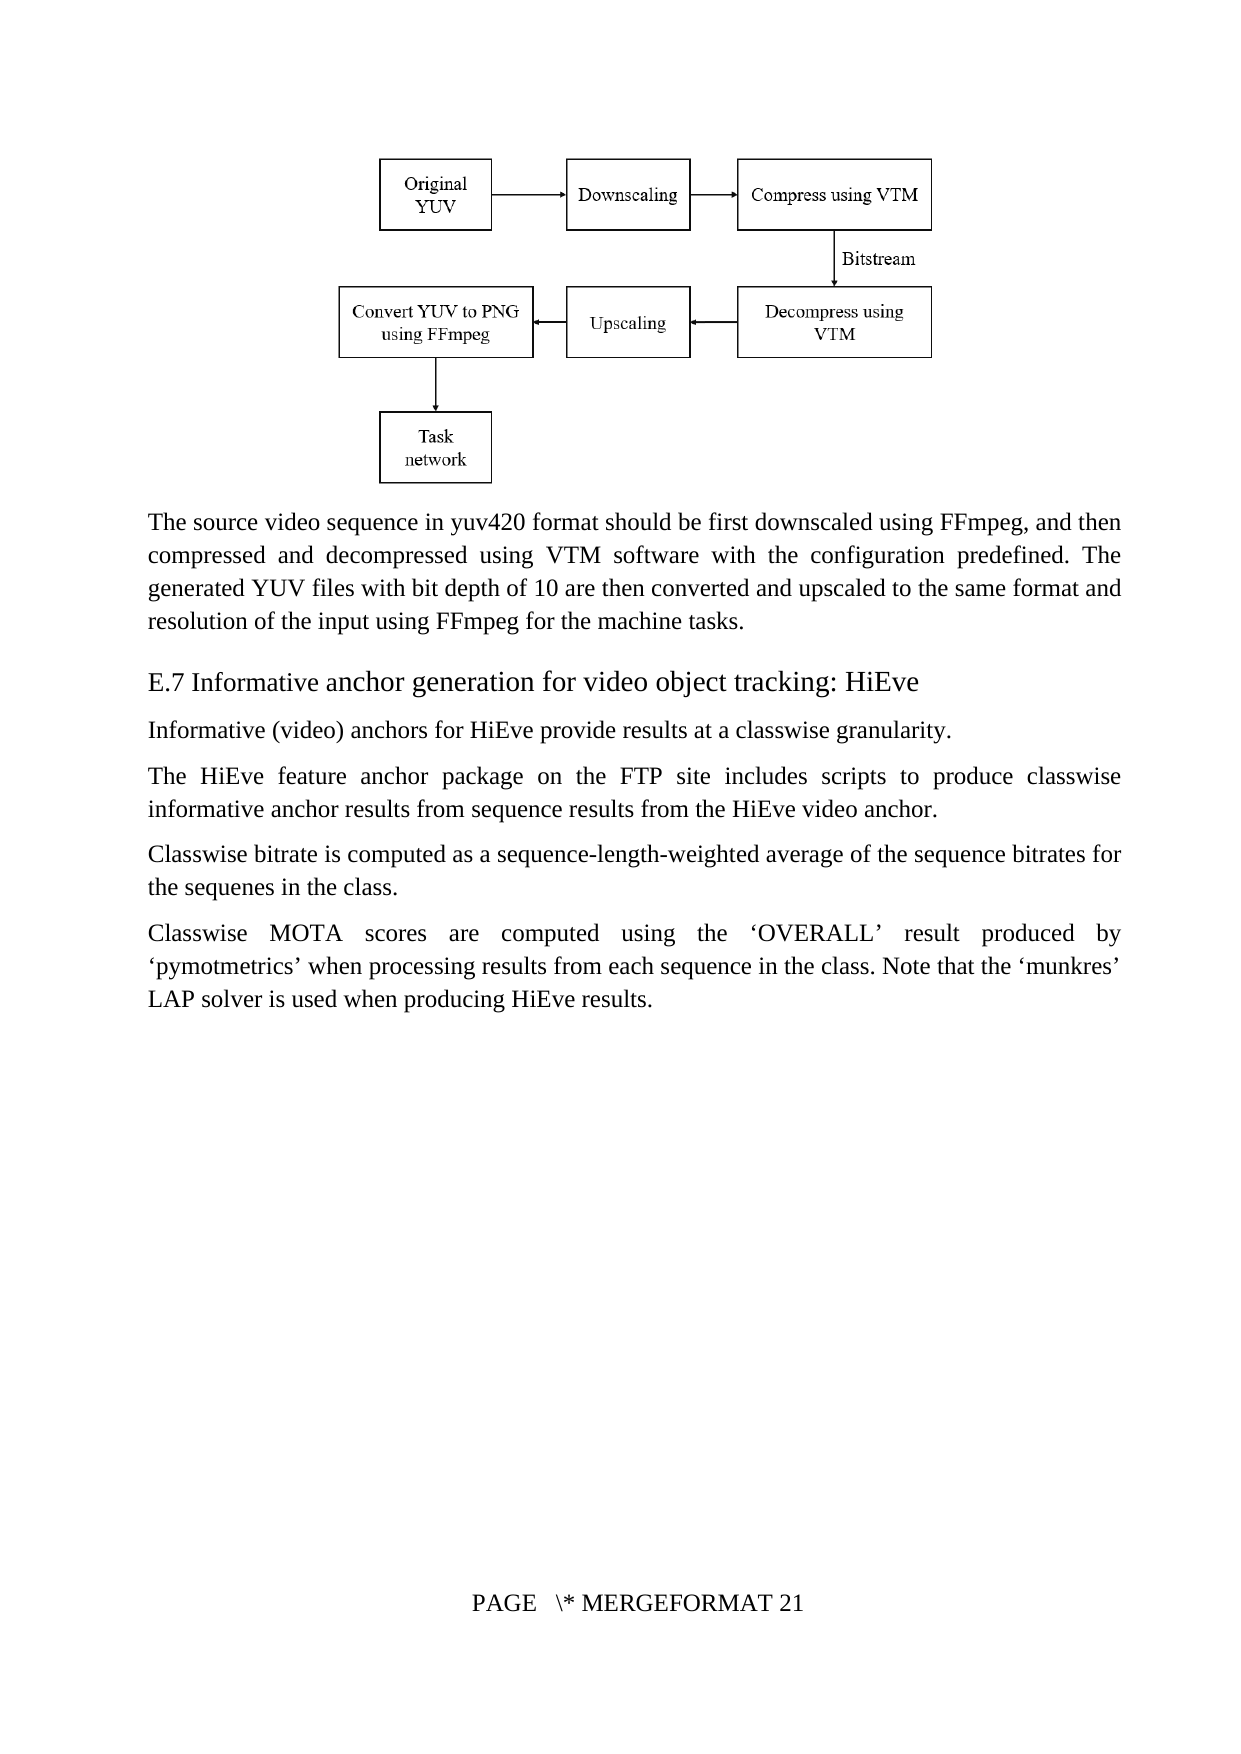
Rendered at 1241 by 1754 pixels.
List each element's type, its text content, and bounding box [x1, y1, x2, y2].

text The HiEve feature anchor package on the FTP site includes scripts to produce classwise informative anchor results from sequence results from the HiEve video anchor. [148, 761, 1122, 823]
subtitle E.7 Informative anchor generation for video object tracking: HiEve [148, 664, 1122, 698]
text The source video sequence in yuv420 format should be first downscaled using FFmpeg, and then compressed and decompressed using VTM software with the configuration predefined. The generated YUV files with bit depth of 10 are then converted and upscaled to the same format and resolution of the input using FFmpeg for the machine tasks. [148, 507, 1122, 635]
text Informative (video) anchors for HiEve provide results at a classwise granularity. [148, 715, 1122, 744]
text Classwise bitrate is computed as a sequence-length-weighted average of the sequence bitrates for the sequenes in the class. [148, 839, 1122, 901]
picture [331, 147, 939, 491]
text Classwise MOTA scores are computed using the ‘OVERALL’ result produced by ‘pymotmetrics’ when processing results from each sequence in the class. Note that the ‘munkres’ LAP solver is used when producing HiEve results. [148, 918, 1122, 1013]
